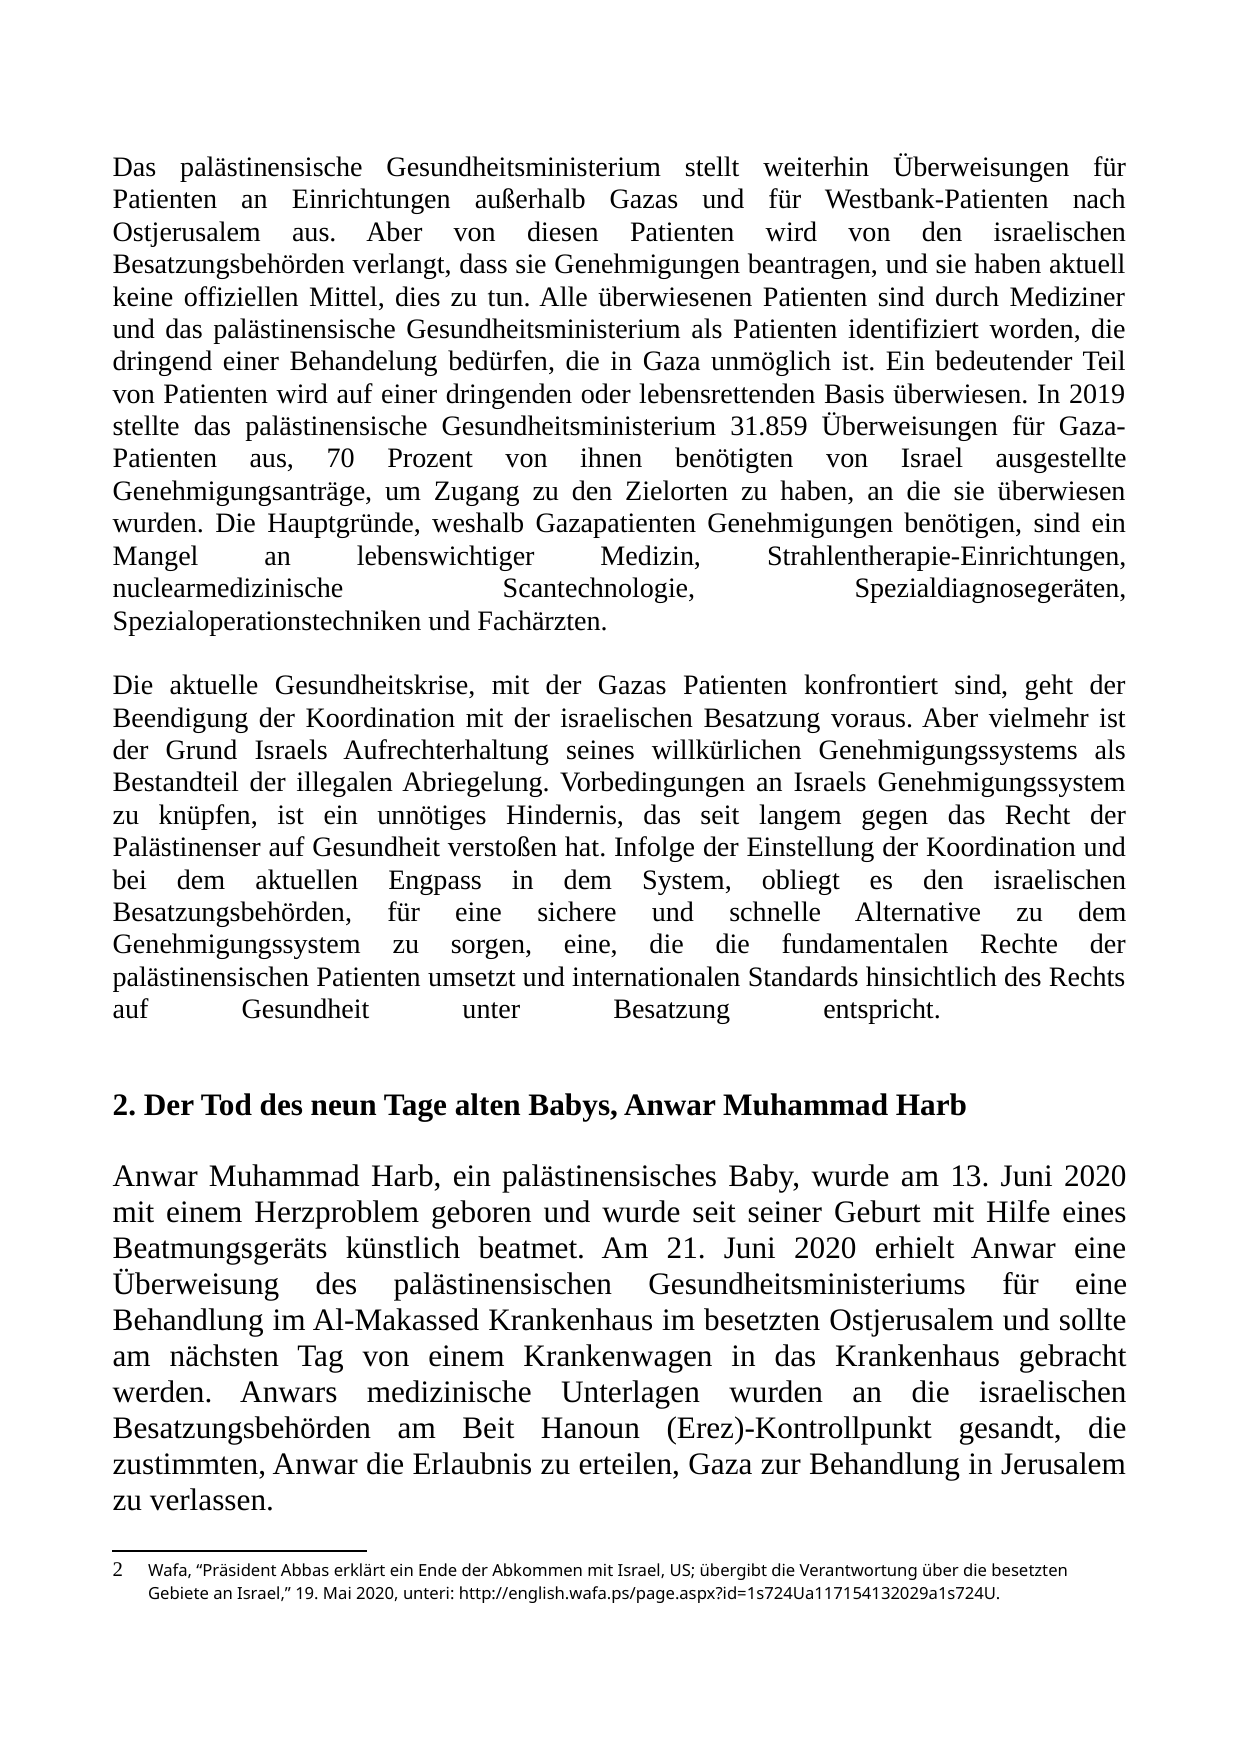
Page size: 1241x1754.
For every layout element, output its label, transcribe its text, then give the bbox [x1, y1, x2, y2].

text Das palästinensische Gesundheitsministerium stellt weiterhin Überweisungen für Patienten an Einrichtungen außerhalb Gazas und für Westbank-Patienten nach Ostjerusalem aus. Aber von diesen Patienten wird von den israelischen Besatzungsbehörden verlangt, dass sie Genehmigungen beantragen, und sie haben aktuell keine offiziellen Mittel, dies zu tun. Alle überwiesenen Patienten sind durch Mediziner und das palästinensische Gesundheitsministerium als Patienten identifiziert worden, die dringend einer Behandelung bedürfen, die in Gaza unmöglich ist. Ein bedeutender Teil von Patienten wird auf einer dringenden oder lebensrettenden Basis überwiesen. In 2019 stellte das palästinensische Gesundheitsministerium 31.859 Überweisungen für Gaza-Patienten aus, 70 Prozent von ihnen benötigten von Israel ausgestellte Genehmigungsanträge, um Zugang zu den Zielorten zu haben, an die sie überwiesen wurden. Die Hauptgründe, weshalb Gazapatienten Genehmigungen benötigen, sind ein Mangel an lebenswichtiger Medizin, Strahlentherapie-Einrichtungen, nuclearmedizinische Scantechnologie, Spezialdiagnosegeräten, Spezialoperationstechniken und Fachärzten. [112, 150, 1128, 636]
text 2. Der Tod des neun Tage alten Babys, Anwar Muhammad Harb [112, 1086, 1128, 1122]
text Anwar Muhammad Harb, ein palästinensisches Baby, wurde am 13. Juni 2020 mit einem Herzproblem geboren und wurde seit seiner Geburt mit Hilfe eines Beatmungsgeräts künstlich beatmet. Am 21. Juni 2020 erhielt Anwar eine Überweisung des palästinensischen Gesundheitsministeriums für eine Behandlung im Al-Makassed Krankenhaus im besetzten Ostjerusalem und sollte am nächsten Tag von einem Krankenwagen in das Krankenhaus gebracht werden. Anwars medizinische Unterlagen wurden an die israelischen Besatzungsbehörden am Beit Hanoun (Erez)-Kontrollpunkt gesandt, die zustimmten, Anwar die Erlaubnis zu erteilen, Gaza zur Behandlung in Jerusalem zu verlassen. [112, 1158, 1128, 1517]
text Die aktuelle Gesundheitskrise, mit der Gazas Patienten konfrontiert sind, geht der Beendigung der Koordination mit der israelischen Besatzung voraus. Aber vielmehr ist der Grund Israels Aufrechterhaltung seines willkürlichen Genehmigungssystems als Bestandteil der illegalen Abriegelung. Vorbedingungen an Israels Genehmigungssystem zu knüpfen, ist ein unnötiges Hindernis, das seit langem gegen das Recht der Palästinenser auf Gesundheit verstoßen hat. Infolge der Einstellung der Koordination und bei dem aktuellen Engpass in dem System, obliegt es den israelischen Besatzungsbehörden, für eine sichere und schnelle Alternative zu dem Genehmigungssystem zu sorgen, eine, die die fundamentalen Rechte der palästinensischen Patienten umsetzt und internationalen Standards hinsichtlich des Rechts auf Gesundheit unter Besatzung entspricht. [112, 668, 1128, 1053]
